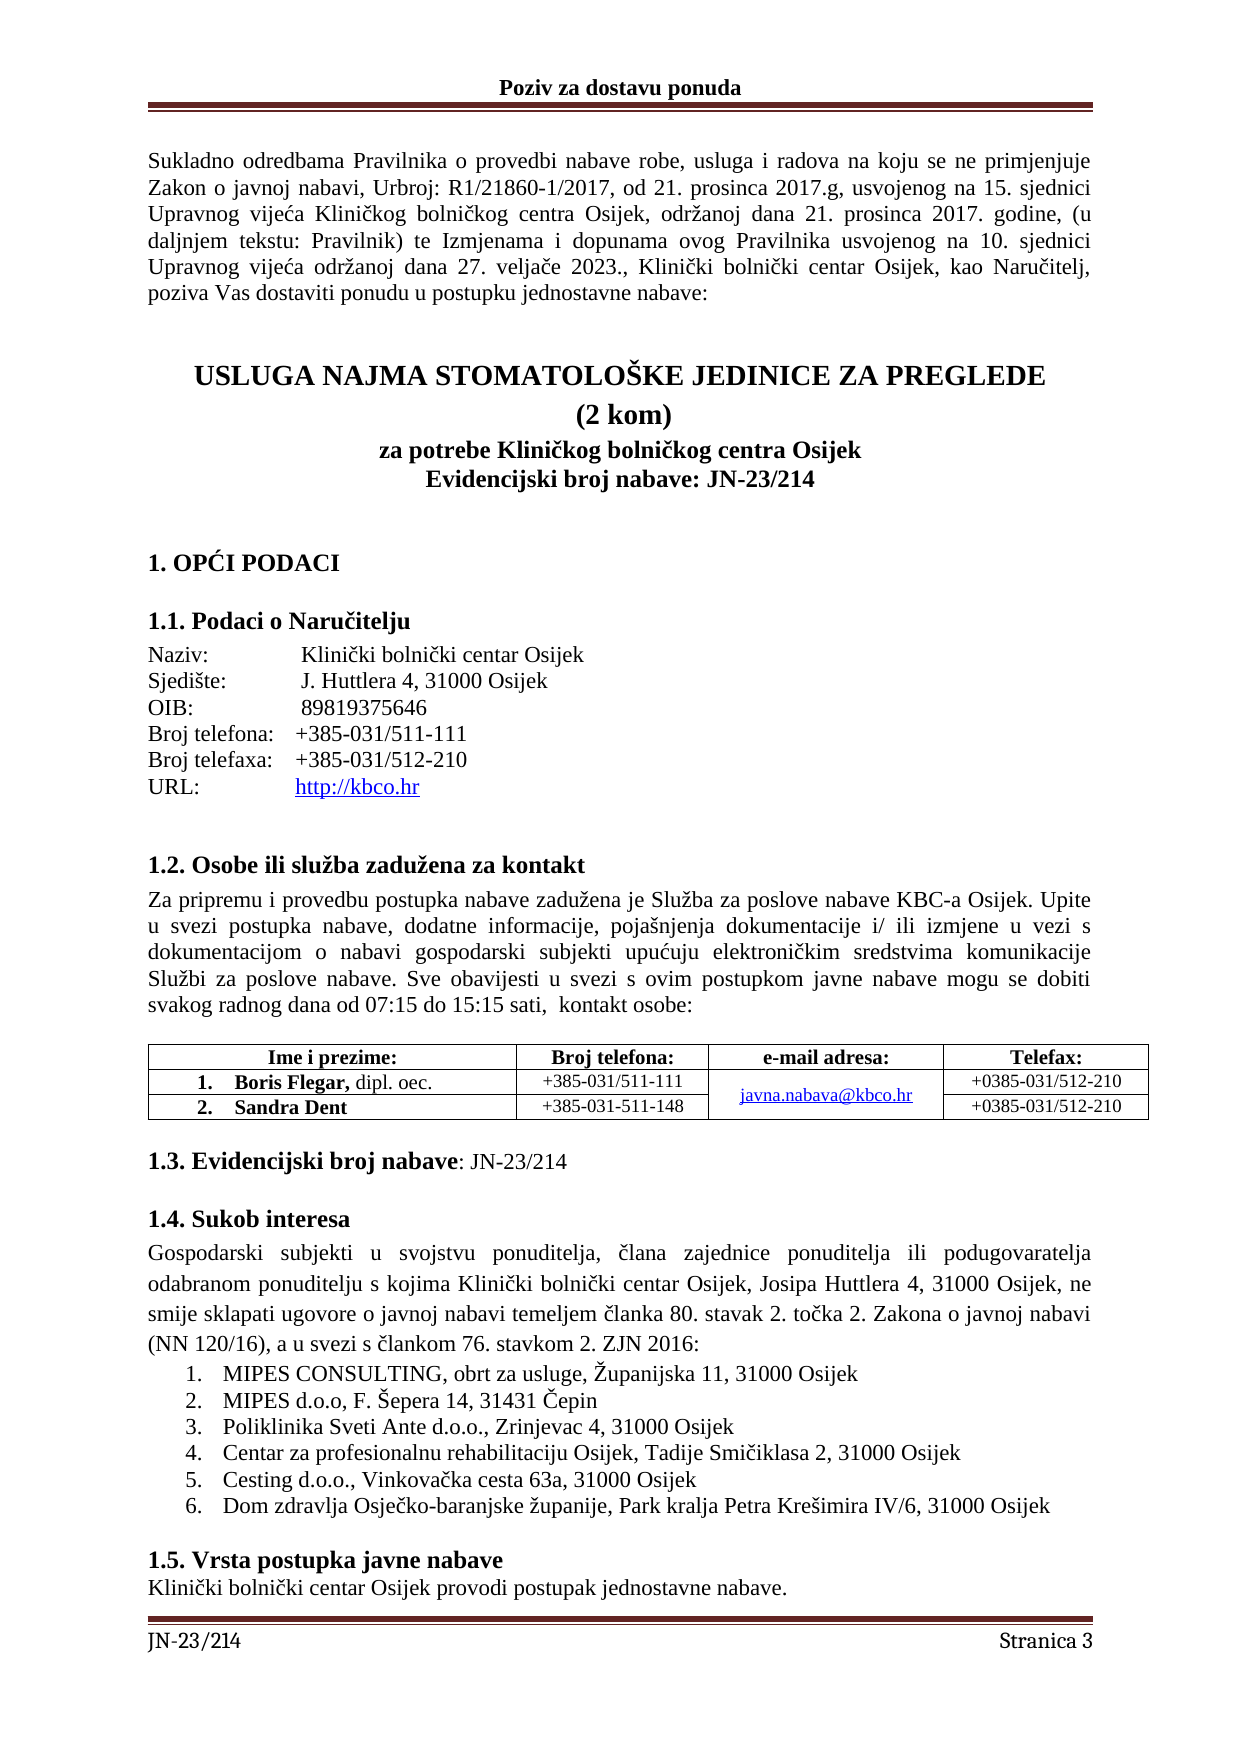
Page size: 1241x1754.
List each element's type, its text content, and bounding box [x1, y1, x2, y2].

table_header Telefax: [944, 1045, 1148, 1069]
text 1.1. Podaci o Naručitelju [148, 606, 1093, 635]
text OIB: 89819375646 [148, 694, 1093, 720]
text Broj telefona: +385-031/511-111 [148, 720, 1093, 747]
table_cell +0385-031/512-210 [944, 1095, 1148, 1119]
text za potrebe Kliničkog bolničkog centra Osijek [148, 436, 1093, 464]
table_header Broj telefona: [517, 1045, 708, 1069]
text Evidencijski broj nabave: JN-23/214 [148, 464, 1093, 493]
table_cell javna.nabava@kbco.hr [709, 1070, 943, 1119]
table_header Ime i prezime: [149, 1045, 516, 1069]
text Gospodarski subjekti u svojstvu ponuditelja, člana zajednice ponuditelja ili podugovaratelja odabranom ponuditelju s kojima Klinički bolnički centar Osijek, Josipa Huttlera 4, 31000 Osijek, ne smije sklapati ugovore o javnoj nabavi temeljem članka 80. stavak 2. točka 2. Zakona o javnoj nabavi (NN 120/16), a u svezi s člankom 76. stavkom 2. ZJN 2016: [148, 1239, 1093, 1356]
table_header e-mail adresa: [709, 1045, 943, 1069]
text 1.2. Osobe ili služba zadužena za kontakt [148, 851, 1093, 879]
list Poliklinika Sveti Ante d.o.o., Zrinjevac 4, 31000 Osijek [185, 1413, 1093, 1439]
table_cell +0385-031/512-210 [944, 1070, 1148, 1094]
text Sjedište: J. Huttlera 4, 31000 Osijek [148, 667, 1093, 694]
list Cesting d.o.o., Vinkovačka cesta 63a, 31000 Osijek [185, 1466, 1093, 1492]
table_cell Sandra Dent [149, 1095, 516, 1119]
list MIPES CONSULTING, obrt za usluge, Županijska 11, 31000 Osijek [185, 1360, 1093, 1387]
text Za pripremu i provedbu postupka nabave zadužena je Služba za poslove nabave KBC-a Osijek. Upite u svezi postupka nabave, dodatne informacije, pojašnjenja dokumentacije i/ ili izmjene u vezi s dokumentacijom o nabavi gospodarski subjekti upućuju elektroničkim sredstvima komunikacije Službi za poslove nabave. Sve obavijesti u svezi s ovim postupkom javne nabave mogu se dobiti svakog radnog dana od 07:15 do 15:15 sati, kontakt osobe: [148, 886, 1093, 1017]
text 1.3. Evidencijski broj nabave: JN-23/214 [148, 1146, 1093, 1175]
table_cell +385-031/511-111 [517, 1070, 708, 1094]
text Klinički bolnički centar Osijek provodi postupak jednostavne nabave. [148, 1573, 1093, 1600]
text 1.4. Sukob interesa [148, 1204, 1093, 1233]
text 1.5. Vrsta postupka javne nabave [148, 1545, 1093, 1573]
text 1. OPĆI PODACI [148, 548, 1093, 577]
text Naziv: Klinički bolnički centar Osijek [148, 641, 1093, 667]
text Sukladno odredbama Pravilnika o provedbi nabave robe, usluga i radova na koju se ne primjenjuje Zakon o javnoj nabavi, Urbroj: R1/21860-1/2017, od 21. prosinca 2017.g, usvojenog na 15. sjednici Upravnog vijeća Kliničkog bolničkog centra Osijek, održanoj dana 21. prosinca 2017. godine, (u daljnjem tekstu: Pravilnik) te Izmjenama i dopunama ovog Pravilnika usvojenog na 10. sjednici Upravnog vijeća održanoj dana 27. veljače 2023., Klinički bolnički centar Osijek, kao Naručitelj, poziva Vas dostaviti ponudu u postupku jednostavne nabave: [148, 148, 1093, 306]
text (2 kom) [148, 397, 1093, 431]
table_cell +385-031-511-148 [517, 1095, 708, 1119]
list Centar za profesionalnu rehabilitaciju Osijek, Tadije Smičiklasa 2, 31000 Osijek [185, 1439, 1093, 1466]
list MIPES d.o.o, F. Šepera 14, 31431 Čepin [185, 1387, 1093, 1413]
table_cell Boris Flegar, dipl. oec. [149, 1070, 516, 1094]
text Broj telefaxa: +385-031/512-210 [148, 747, 1093, 773]
text USLUGA NAJMA STOMATOLOŠKE JEDINICE ZA PREGLEDE [148, 358, 1093, 392]
text URL: http://kbco.hr [148, 773, 1093, 799]
list Dom zdravlja Osječko-baranjske županije, Park kralja Petra Krešimira IV/6, 31000 Osijek [185, 1492, 1093, 1518]
